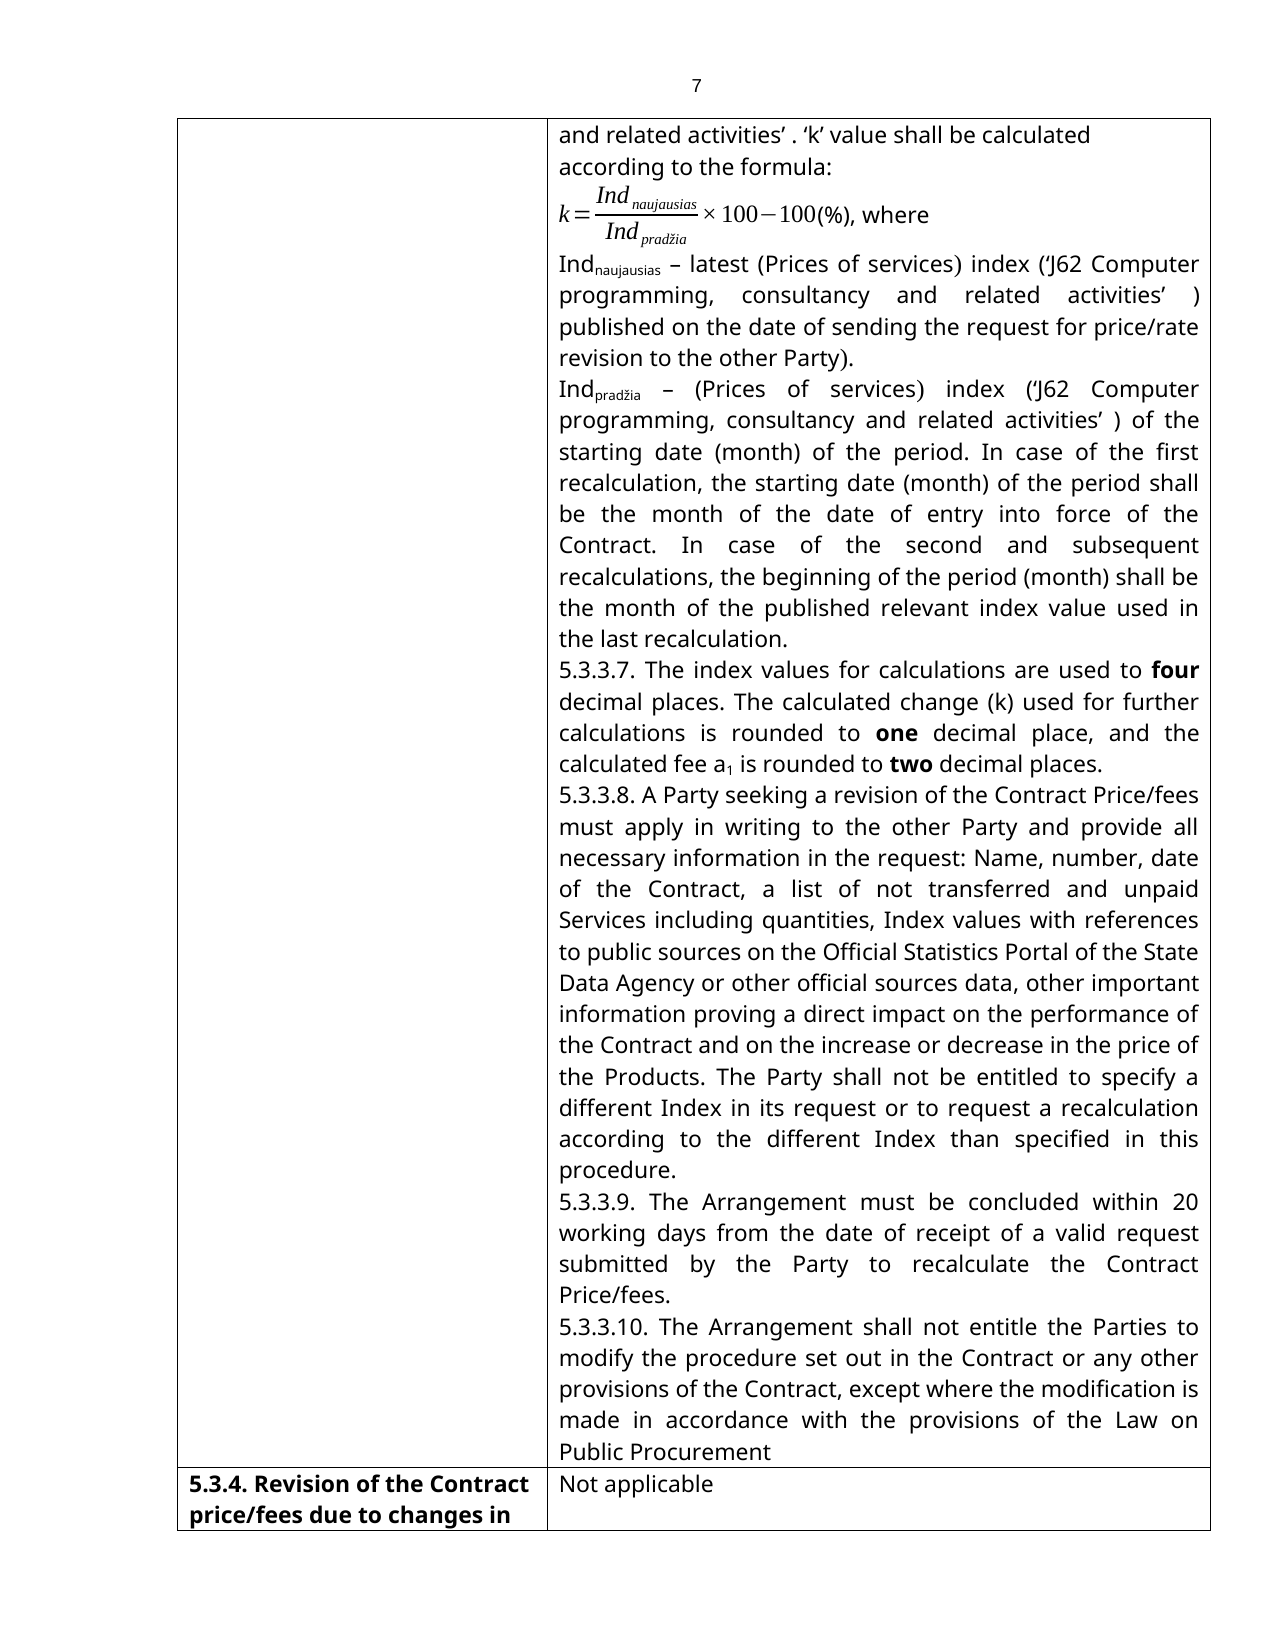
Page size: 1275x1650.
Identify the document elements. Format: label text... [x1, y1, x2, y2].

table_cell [178, 1468, 547, 1530]
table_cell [548, 119, 1210, 1467]
table_cell Not applicable [548, 1468, 1210, 1530]
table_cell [178, 119, 547, 1467]
